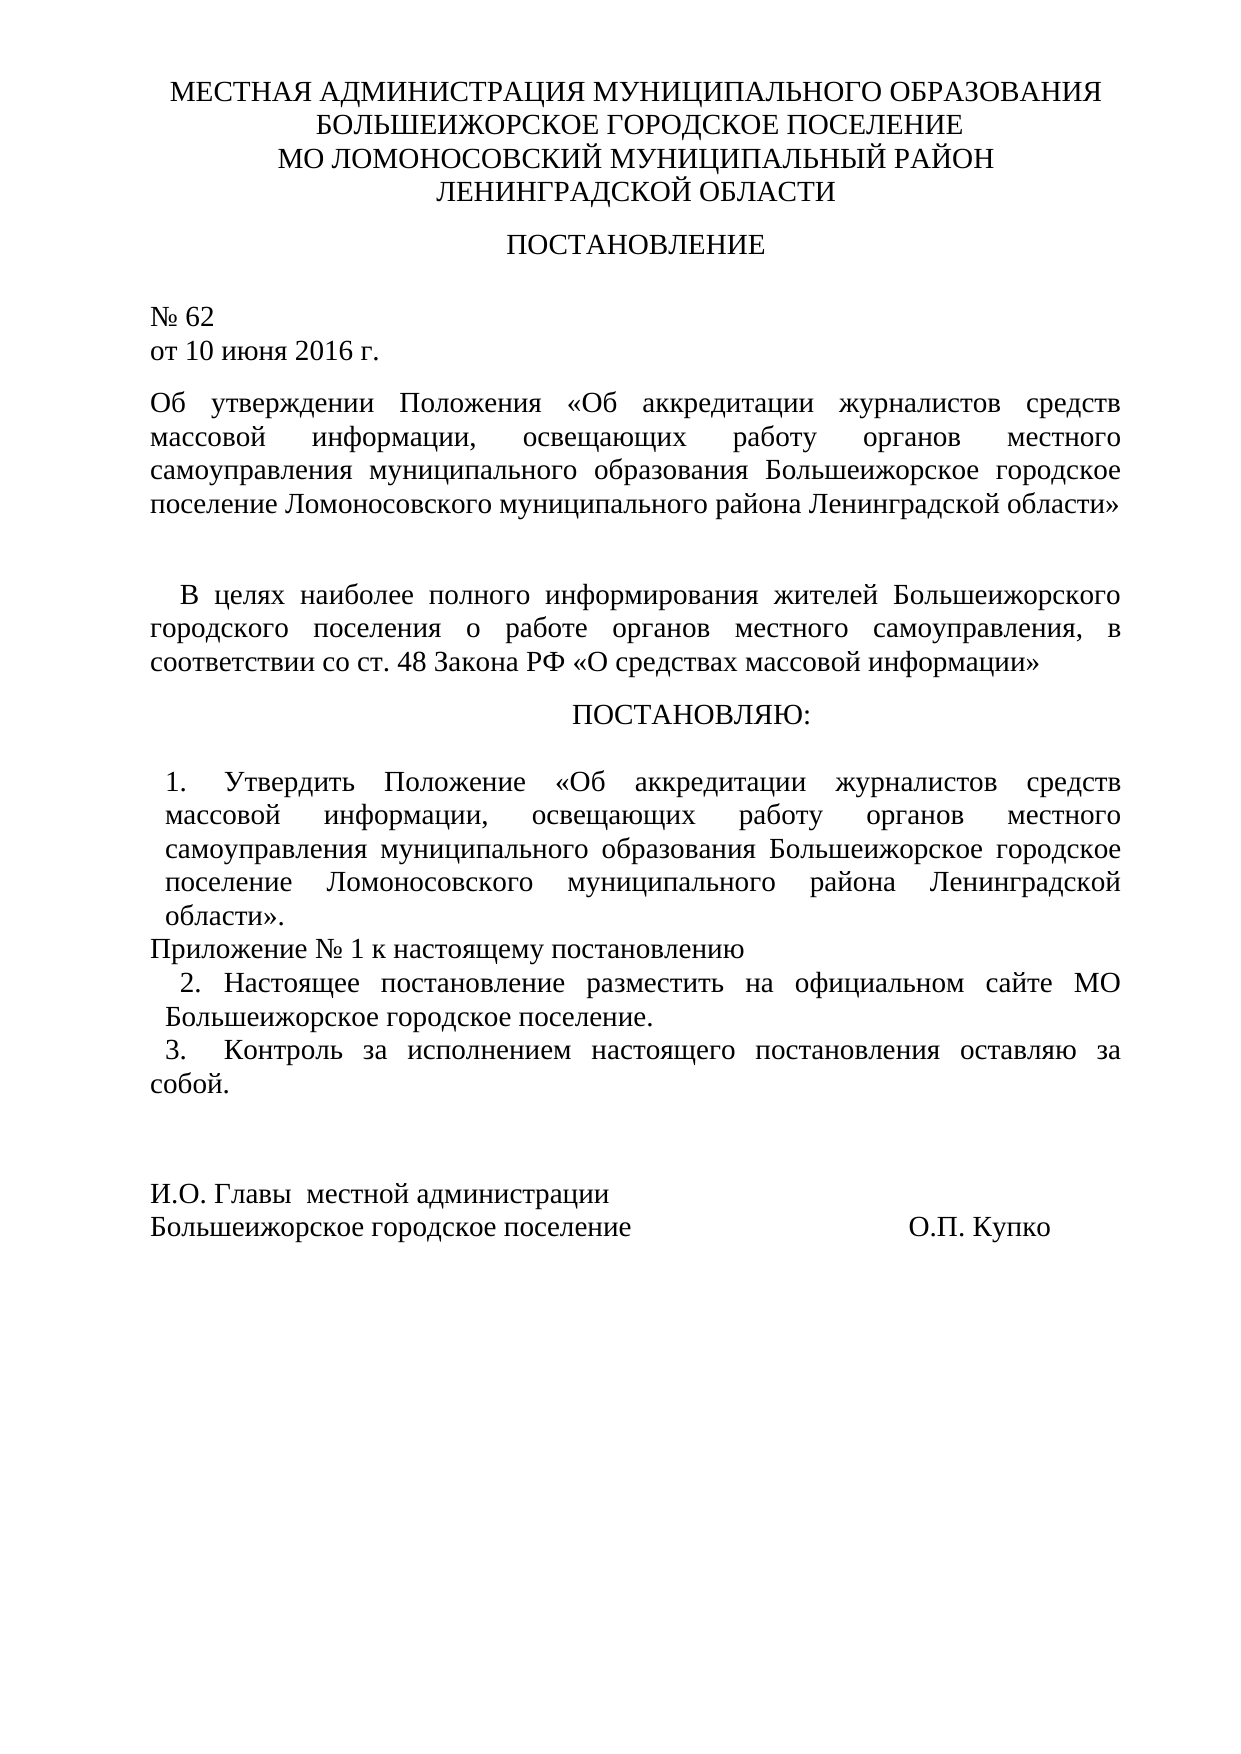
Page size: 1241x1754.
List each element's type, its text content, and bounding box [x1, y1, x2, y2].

text № 62 [150, 299, 1122, 333]
list Контроль за исполнением настоящего постановления оставляю за собой. [150, 1032, 1122, 1099]
text БОЛЬШЕИЖОРСКОЕ ГОРОДСКОЕ ПОСЕЛЕНИЕ [150, 107, 1122, 141]
text И.О. Главы местной администрации [150, 1176, 1122, 1209]
text МО ЛОМОНОСОВСКИЙ МУНИЦИПАЛЬНЫЙ РАЙОН [150, 141, 1122, 174]
text В целях наиболее полного информирования жителей Большеижорского городского поселения о работе органов местного самоуправления, в соответствии со ст. 48 Закона РФ «О средствах массовой информации» [150, 577, 1122, 678]
text МЕСТНАЯ АДМИНИСТРАЦИЯ МУНИЦИПАЛЬНОГО ОБРАЗОВАНИЯ [150, 74, 1122, 107]
text ПОСТАНОВЛЯЮ: [261, 697, 1122, 730]
text ЛЕНИНГРАДСКОЙ ОБЛАСТИ [150, 174, 1122, 208]
text Большеижорское городское поселение О.П. Купко [150, 1209, 1122, 1243]
list Утвердить Положение «Об аккредитации журналистов средств массовой информации, освещающих работу органов местного самоуправления муниципального образования Большеижорское городское поселение Ломоносовского муниципального района Ленинградской области». [165, 764, 1122, 932]
text от 10 июня 2016 г. [150, 333, 1122, 366]
list Настоящее постановление разместить на официальном сайте МО Большеижорское городское поселение. [165, 965, 1122, 1032]
text Приложение № 1 к настоящему постановлению [150, 932, 1122, 965]
text ПОСТАНОВЛЕНИЕ [150, 227, 1122, 261]
text Об утверждении Положения «Об аккредитации журналистов средств массовой информации, освещающих работу органов местного самоуправления муниципального образования Большеижорское городское поселение Ломоносовского муниципального района Ленинградской области» [150, 385, 1122, 519]
